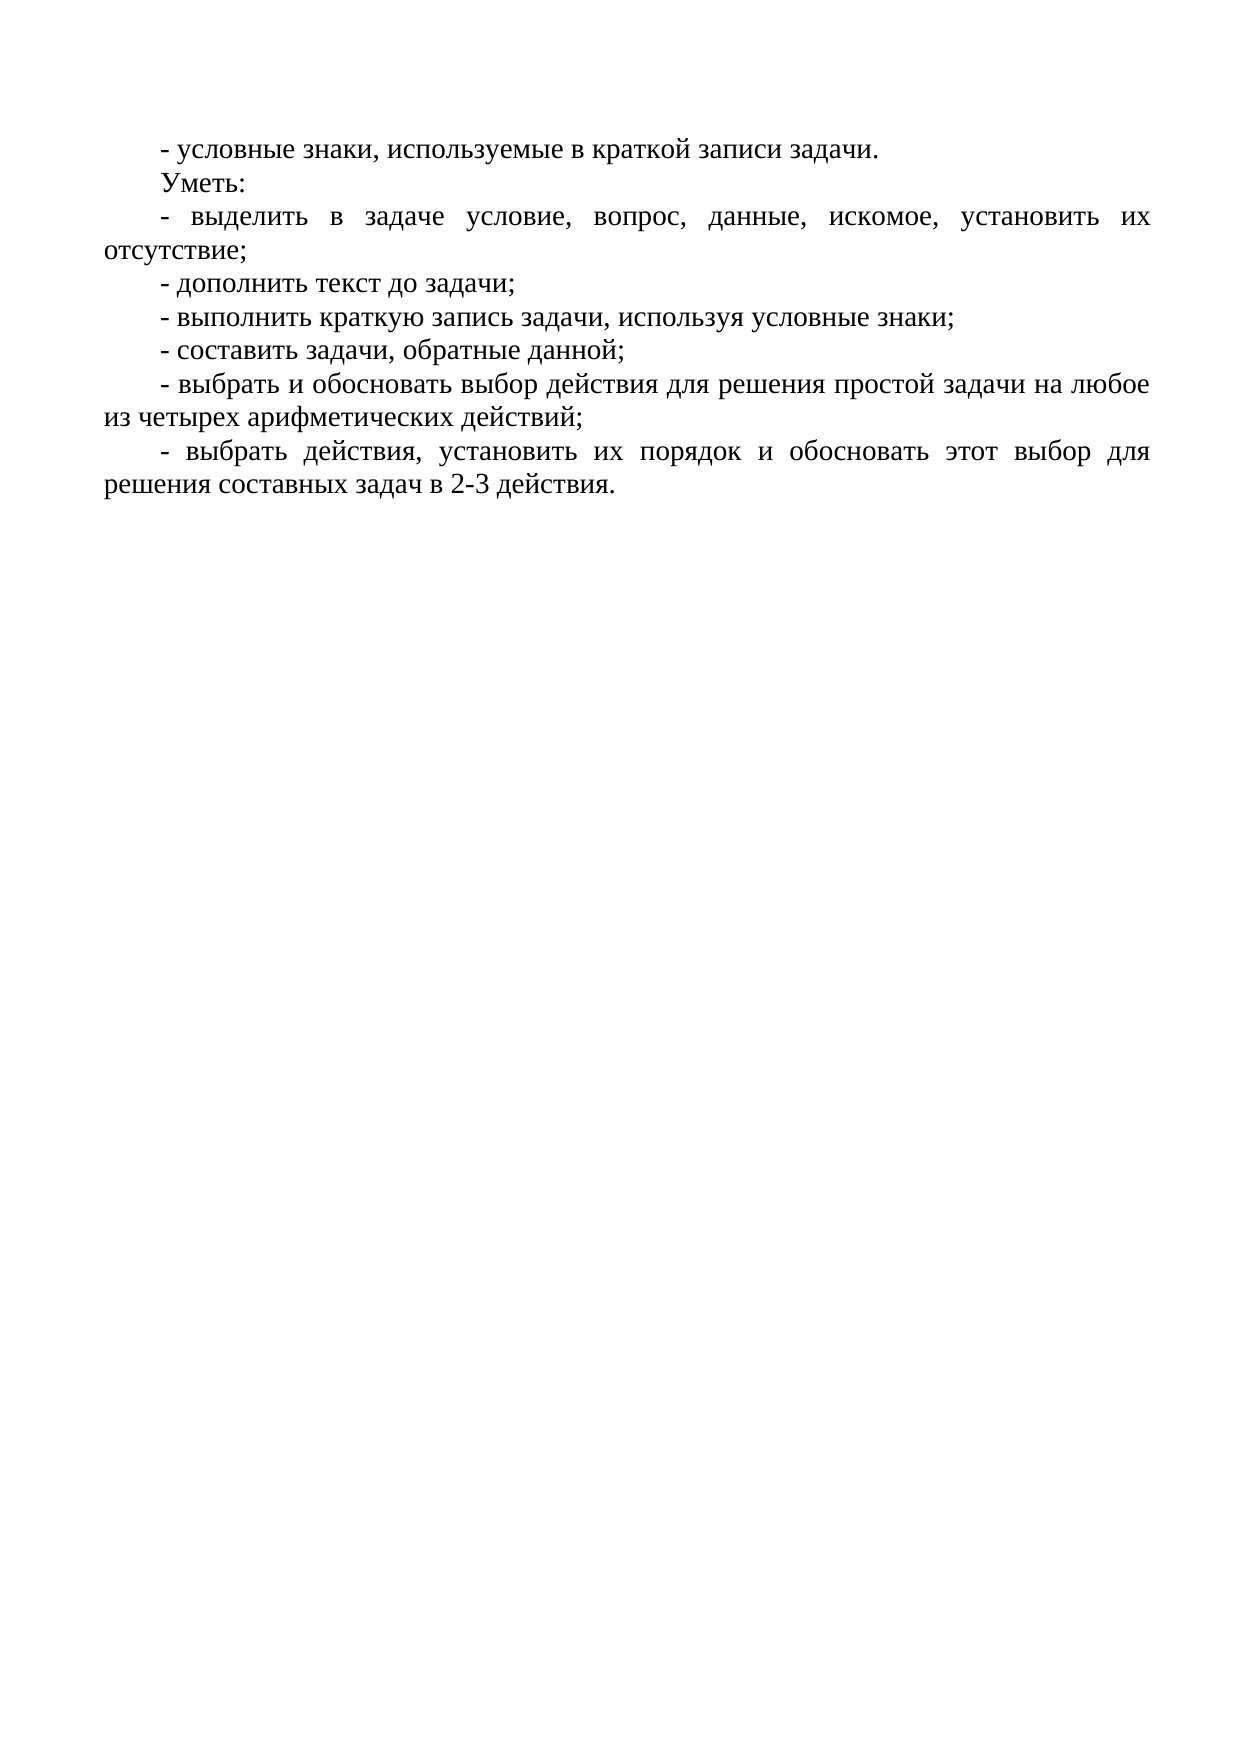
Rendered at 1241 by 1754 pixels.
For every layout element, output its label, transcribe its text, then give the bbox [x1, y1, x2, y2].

text - выделить в задаче условие, вопрос, данные, искомое, установить их отсутствие; [103, 198, 1152, 265]
text - составить задачи, обратные данной; [103, 332, 1152, 366]
text - дополнить текст до задачи; [103, 265, 1152, 299]
text - выполнить краткую запись задачи, используя условные знаки; [103, 299, 1152, 332]
text - условные знаки, используемые в краткой записи задачи. [103, 131, 1152, 165]
text Уметь: [103, 165, 1152, 198]
text - выбрать и обосновать выбор действия для решения простой задачи на любое из четырех арифметических действий; [103, 366, 1152, 433]
text - выбрать действия, установить их порядок и обосновать этот выбор для решения составных задач в 2-3 действия. [103, 433, 1152, 500]
